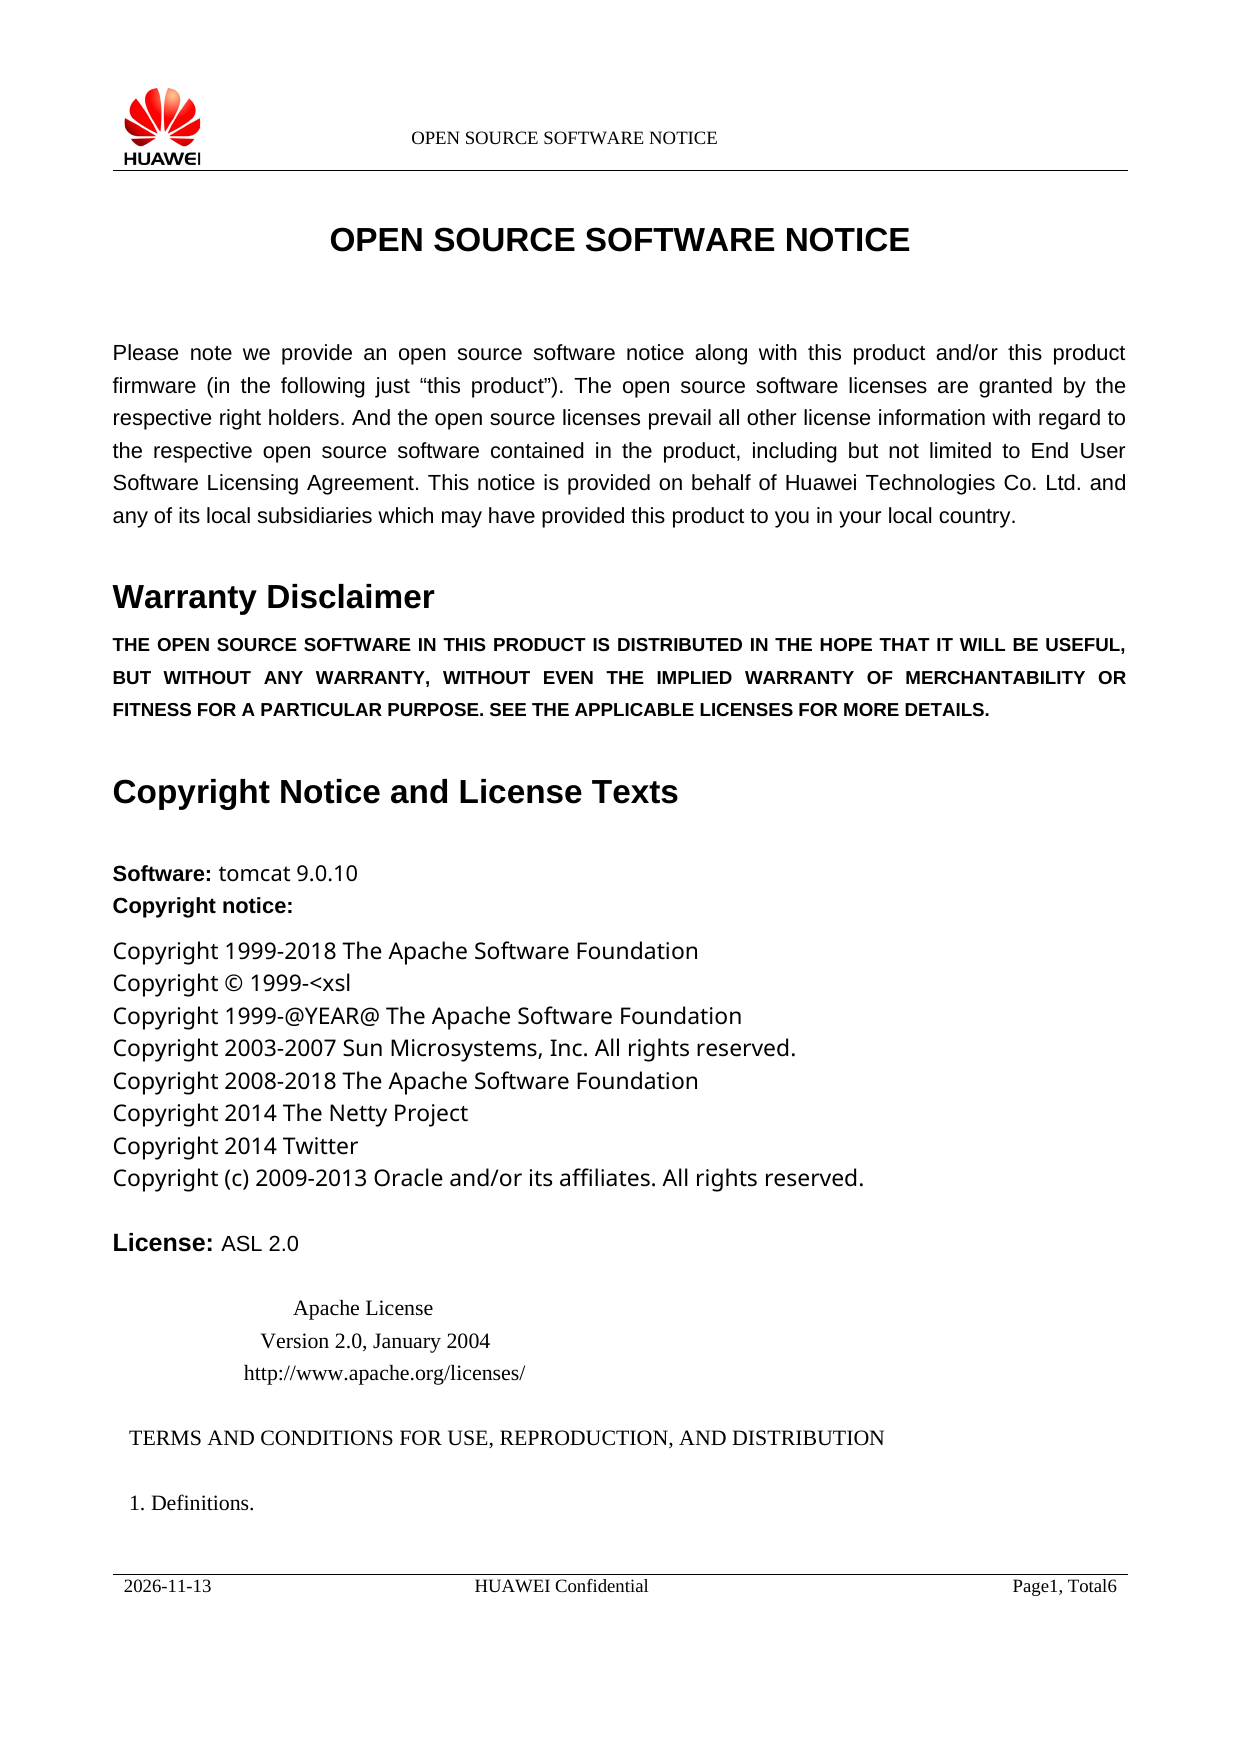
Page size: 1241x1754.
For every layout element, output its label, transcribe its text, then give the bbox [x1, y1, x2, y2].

picture [124, 88, 201, 165]
text The open source software in this product is distributed in the hope that it will be useful, but WITHOUT ANY WARRANTY, without even the implied warranty of MERCHANTABILITY or FITNESS FOR A PARTICULAR PURPOSE. See the applicable licenses for more details. [112, 629, 1128, 726]
text License: ASL 2.0 [112, 1226, 1128, 1259]
text Copyright Notice and License Texts [112, 759, 1128, 824]
text Copyright © 1999-<xsl [112, 966, 1128, 999]
text Copyright 1999-2018 The Apache Software Foundation [112, 934, 1128, 966]
text Copyright 2008-2018 The Apache Software Foundation [112, 1064, 1128, 1096]
text Copyright (c) 2009-2013 Oracle and/or its affiliates. All rights reserved. [112, 1161, 1128, 1194]
text Copyright 2003-2007 Sun Microsystems, Inc. All rights reserved. [112, 1031, 1128, 1064]
text Copyright 1999-@YEAR@ The Apache Software Foundation [112, 999, 1128, 1031]
title Software: tomcat 9.0.10 [112, 856, 1128, 889]
text Copyright 2014 The Netty Project [112, 1096, 1128, 1129]
text Copyright 2014 Twitter [112, 1129, 1128, 1161]
text Please note we provide an open source software notice along with this product and/or this product firmware (in the following just “this product”). The open source software licenses are granted by the respective right holders. And the open source licenses prevail all other license information with regard to the respective open source software contained in the product, including but not limited to End User Software Licensing Agreement. This notice is provided on behalf of Huawei Technologies Co. Ltd. and any of its local subsidiaries which may have provided this product to you in your local country. [112, 336, 1128, 531]
text OPEN SOURCE SOFTWARE NOTICE [112, 206, 1128, 271]
text Copyright notice: [112, 889, 1128, 921]
text Warranty Disclaimer [112, 564, 1128, 629]
